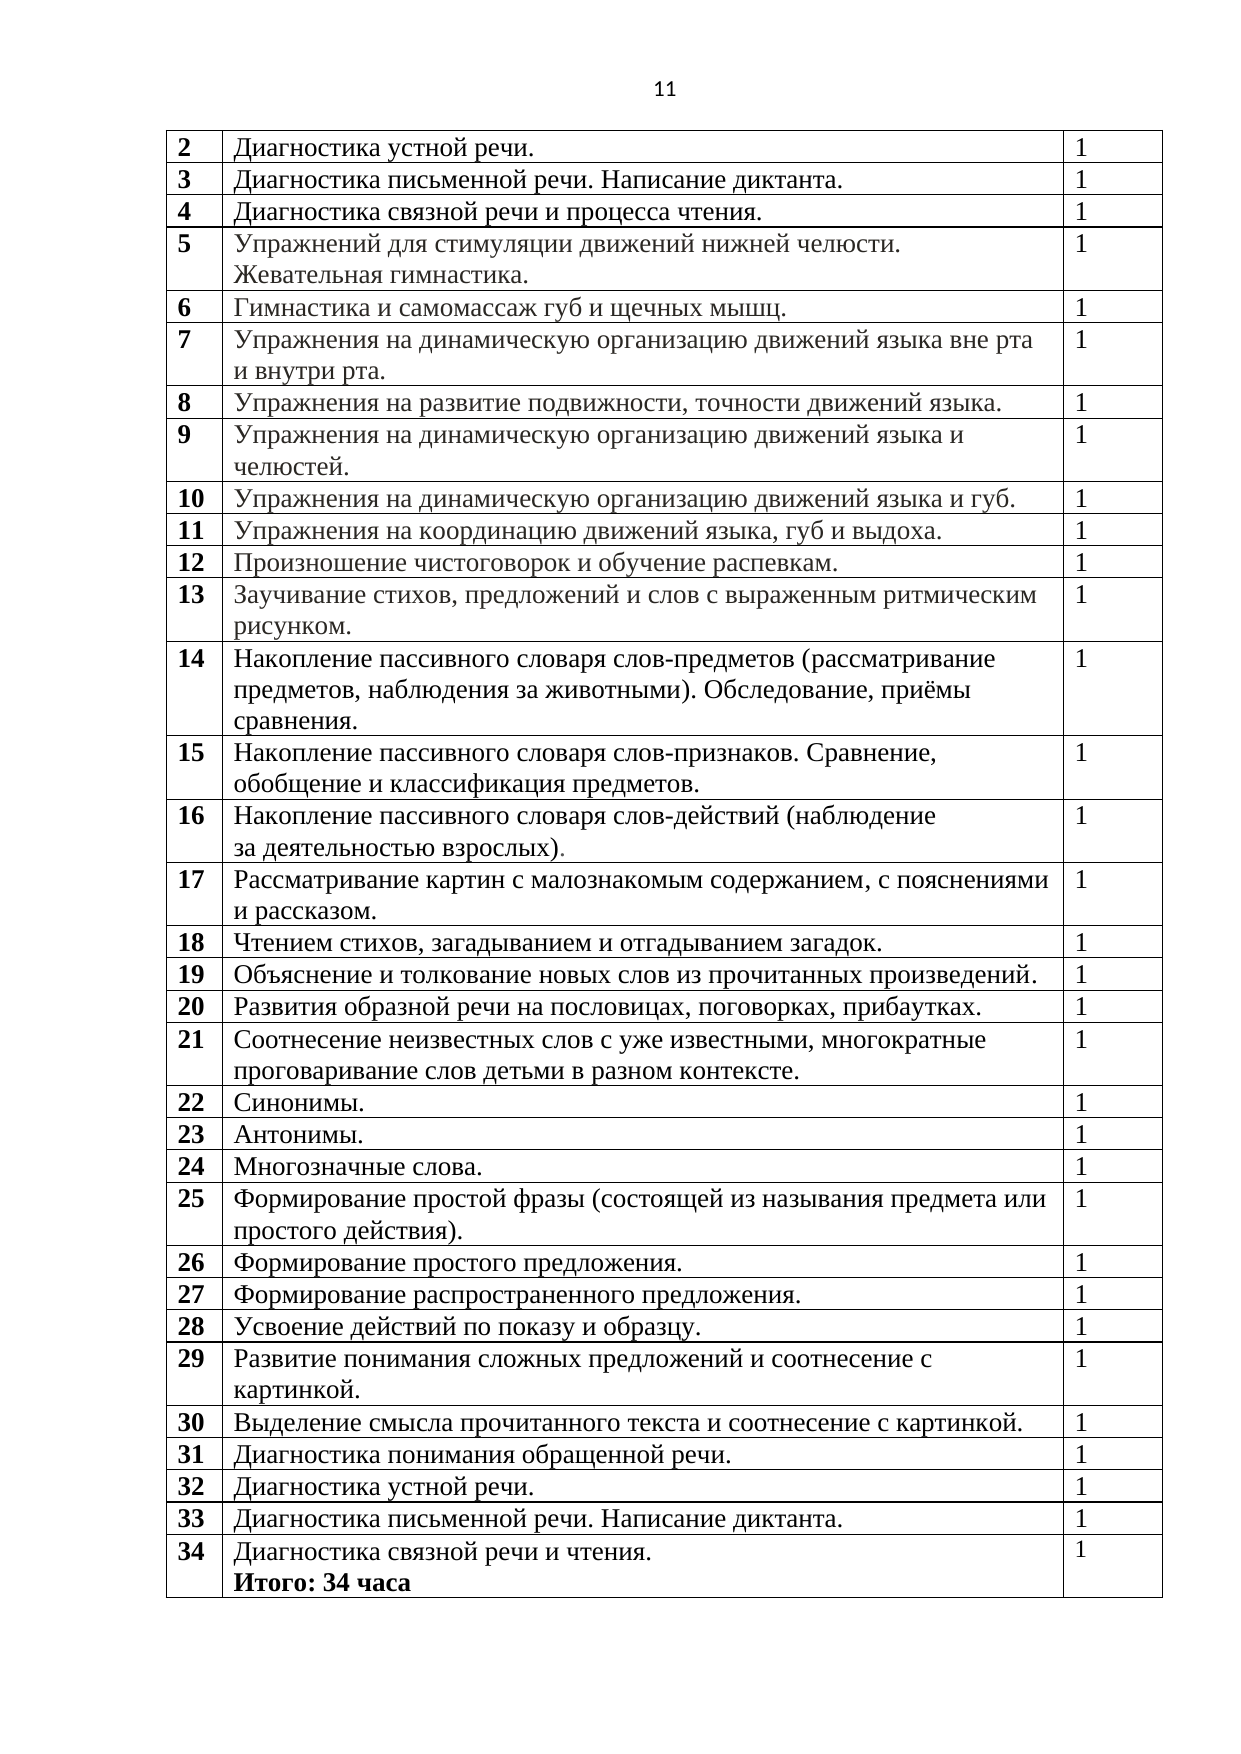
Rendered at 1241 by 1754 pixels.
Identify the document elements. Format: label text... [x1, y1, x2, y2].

table_cell Диагностика устной речи. [223, 1470, 1063, 1501]
table_cell Упражнений для стимуляции движений нижней челюсти. Жевательная гимнастика. [223, 228, 1063, 290]
table_cell 1 [1064, 1438, 1162, 1469]
table_cell 1 [1064, 863, 1162, 925]
table_cell 14 [167, 642, 222, 735]
table_cell 1 [1064, 1086, 1162, 1117]
table_cell 1 [1064, 1150, 1162, 1182]
table_cell 27 [167, 1278, 222, 1309]
table_cell 1 [1064, 482, 1162, 513]
table_cell Диагностика письменной речи. Написание диктанта. [223, 163, 1063, 194]
table_cell 23 [167, 1118, 222, 1149]
table_cell 2 [167, 131, 222, 162]
table_cell 1 [1064, 736, 1162, 798]
table_cell 7 [167, 323, 222, 385]
table_cell 1 [1064, 800, 1162, 862]
table_cell 1 [1064, 1503, 1162, 1533]
table_cell 32 [167, 1470, 222, 1501]
table_cell 34 [167, 1535, 222, 1597]
table_cell Накопление пассивного словаря слов-предметов (рассматривание предметов, наблюдения за животными). Обследование, приёмы сравнения. [223, 642, 1063, 735]
table_cell Диагностика связной речи и процесса чтения. [223, 195, 1063, 226]
table_cell Объяснение и толкование новых слов из прочитанных произведений. [223, 958, 1031, 989]
table_cell 6 [167, 291, 222, 322]
table_cell 1 [1064, 419, 1162, 481]
table_cell Формирование простого предложения. [223, 1246, 1063, 1277]
table_cell 1 [1064, 991, 1162, 1022]
table_cell Диагностика устной речи. [223, 131, 1063, 162]
table_cell 1 [1064, 1343, 1162, 1405]
table_cell Упражнения на динамическую организацию движений языка и челюстей. [223, 419, 1063, 481]
table_cell 1 [1064, 1118, 1162, 1149]
table_cell 1 [1064, 291, 1162, 322]
table_cell 1 [1064, 958, 1162, 989]
table_cell Диагностика связной речи и чтения. Итого: 34 часа [223, 1535, 1063, 1597]
table_cell 1 [1064, 1183, 1162, 1245]
table_cell 13 [167, 578, 222, 641]
table_cell Соотнесение неизвестных слов с уже известными, многократные проговаривание слов детьми в разном контексте. [223, 1023, 1063, 1085]
table_cell Накопление пассивного словаря слов-действий (наблюдение за деятельностью взрослых). [223, 800, 1063, 862]
table_cell 5 [167, 228, 222, 290]
table_cell 1 [1064, 546, 1162, 577]
table_cell 1 [1064, 131, 1162, 162]
table_cell 30 [167, 1406, 222, 1437]
table_cell Антонимы. [223, 1118, 1063, 1149]
table_cell 1 [1064, 163, 1162, 194]
table_cell 1 [1064, 926, 1162, 957]
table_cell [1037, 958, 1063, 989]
table_cell 18 [167, 926, 222, 957]
table_cell Упражнения на динамическую организацию движений языка вне рта и внутри рта. [223, 323, 1063, 385]
table_cell Накопление пассивного словаря слов-признаков. Сравнение, обобщение и классификация предметов. [223, 736, 1063, 798]
table_cell 1 [1064, 323, 1162, 385]
table_cell Формирование простой фразы (состоящей из называния предмета или простого действия). [223, 1183, 1063, 1245]
table_cell 20 [167, 991, 222, 1022]
table_cell 1 [1064, 386, 1162, 417]
table_cell 1 [1064, 1023, 1162, 1085]
table_cell 21 [167, 1023, 222, 1085]
table_cell 1 [1064, 195, 1162, 226]
table_cell 1 [1064, 1406, 1162, 1437]
table_cell 16 [167, 800, 222, 862]
table_cell 1 [1064, 1470, 1162, 1501]
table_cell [223, 1503, 1063, 1533]
table_cell 11 [167, 514, 222, 545]
table_cell 1 [1064, 228, 1162, 290]
table_cell 4 [167, 195, 222, 226]
table_cell Чтением стихов, загадыванием и отгадыванием загадок. [223, 926, 1063, 957]
table_cell 1 [1064, 642, 1162, 735]
table_cell Развитие понимания сложных предложений и соотнесение с картинкой. [223, 1343, 1063, 1405]
table_cell Развития образной речи на пословицах, поговорках, прибаутках. [223, 991, 1063, 1022]
table_cell Формирование распространенного предложения. [223, 1278, 1063, 1309]
table_cell 1 [1064, 578, 1162, 641]
table_cell 19 [167, 958, 222, 989]
table_cell Синонимы. [223, 1086, 1063, 1117]
table_cell 10 [167, 482, 222, 513]
table_cell 1 [1064, 1535, 1162, 1597]
table_cell 26 [167, 1246, 222, 1277]
table_cell Гимнастика и самомассаж губ и щечных мышц. [223, 291, 1063, 322]
table_cell 29 [167, 1343, 222, 1405]
table_cell 1 [1064, 1246, 1162, 1277]
table_cell 12 [167, 546, 222, 577]
table_cell 22 [167, 1086, 222, 1117]
table_cell 1 [1064, 514, 1162, 545]
table_cell 1 [1064, 1310, 1162, 1341]
table_cell 25 [167, 1183, 222, 1245]
table_cell Упражнения на развитие подвижности, точности движений языка. [223, 386, 1063, 417]
table_cell 15 [167, 736, 222, 798]
table_cell Произношение чистоговорок и обучение распевкам. [223, 546, 1063, 577]
table_cell Многозначные слова. [223, 1150, 1063, 1182]
table_cell 17 [167, 863, 222, 925]
table_cell 1 [1064, 1278, 1162, 1309]
table_cell 31 [167, 1438, 222, 1469]
table_cell Рассматривание картин с малознакомым содержанием, с пояснениями и рассказом. [223, 863, 1063, 925]
table_cell 24 [167, 1150, 222, 1182]
table_cell Заучивание стихов, предложений и слов с выраженным ритмическим рисунком. [223, 578, 1063, 641]
table_cell Усвоение действий по показу и образцу. [223, 1310, 1063, 1341]
table_cell Упражнения на координацию движений языка, губ и выдоха. [223, 514, 1063, 545]
table_cell 28 [167, 1310, 222, 1341]
table_cell 9 [167, 419, 222, 481]
table_cell Упражнения на динамическую организацию движений языка и губ. [223, 482, 1063, 513]
table_cell 8 [167, 386, 222, 417]
table_cell 3 [167, 163, 222, 194]
table_cell Диагностика понимания обращенной речи. [223, 1438, 1063, 1469]
table_cell 33 [167, 1503, 222, 1533]
table_cell Выделение смысла прочитанного текста и соотнесение с картинкой. [223, 1406, 1063, 1437]
